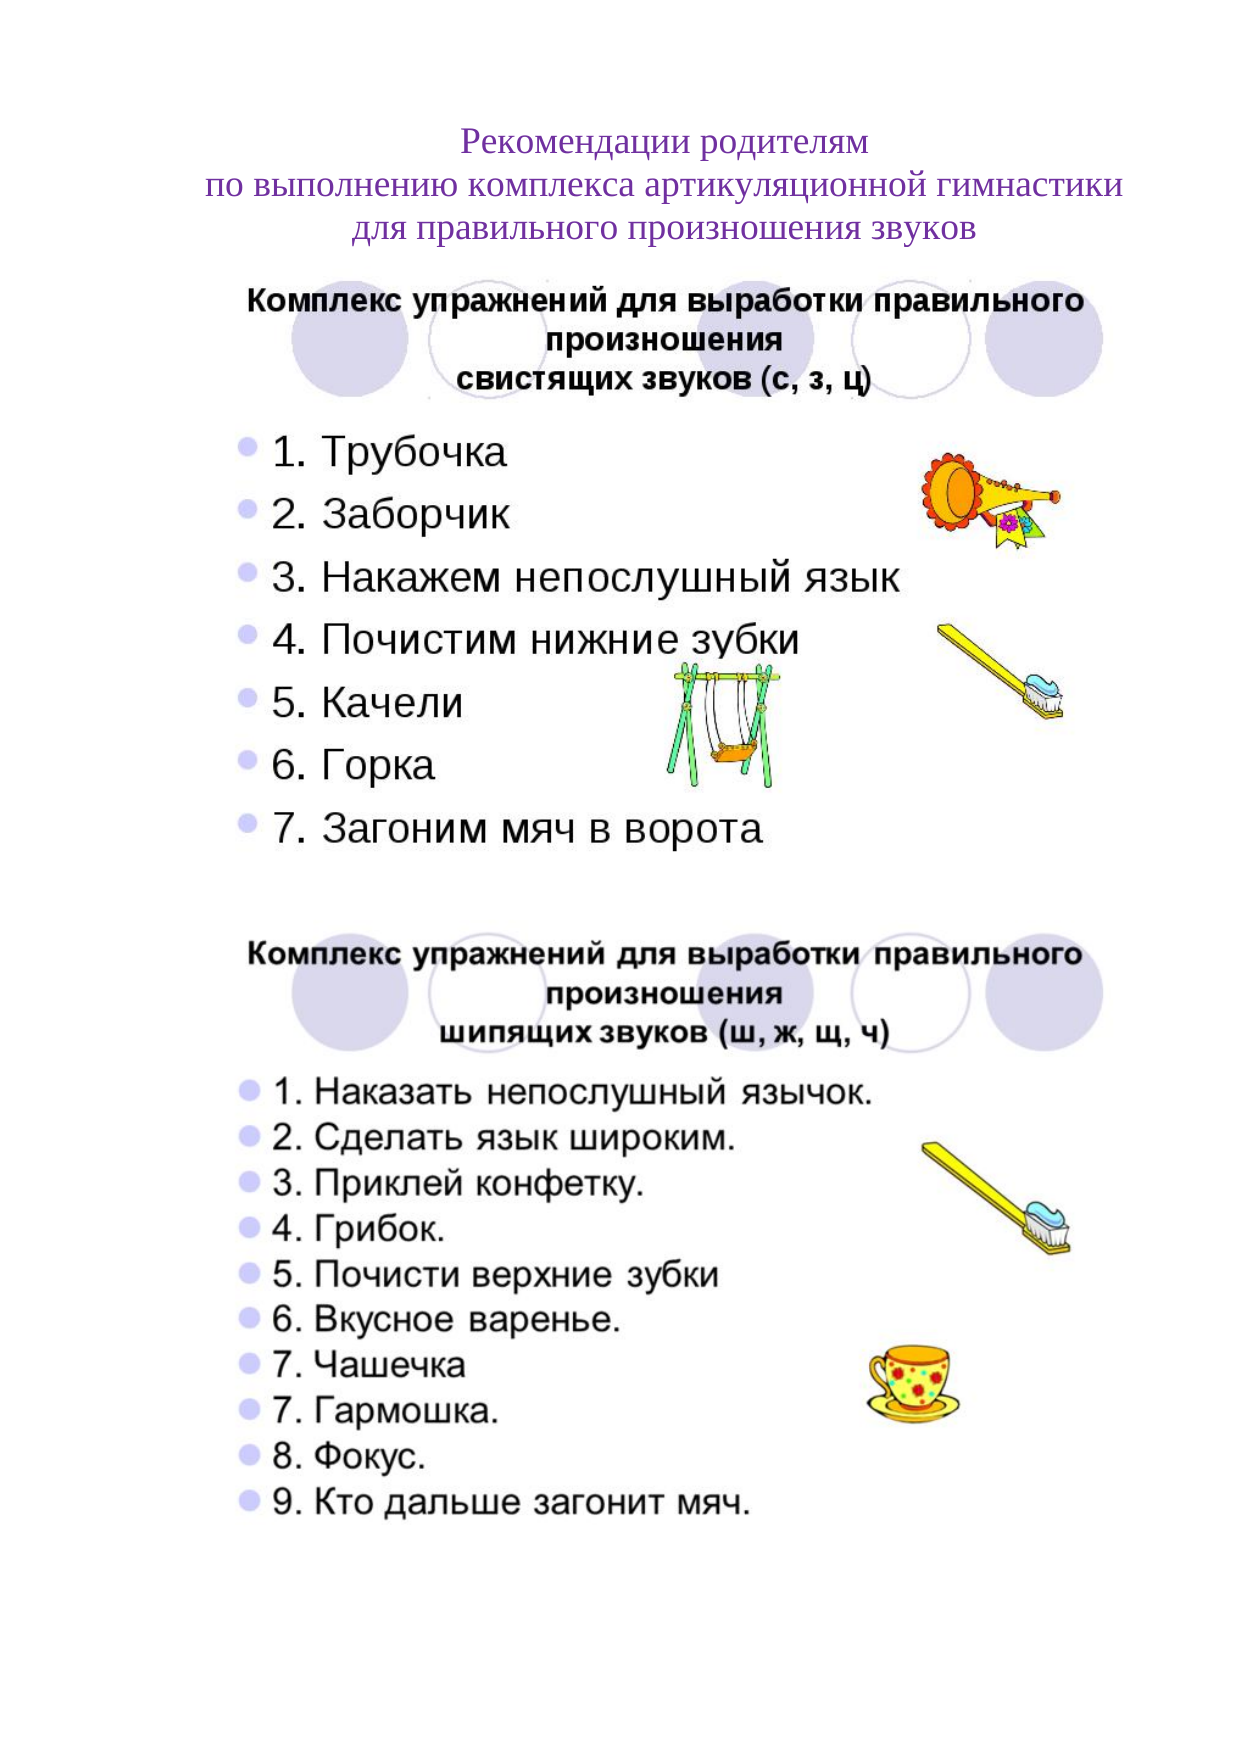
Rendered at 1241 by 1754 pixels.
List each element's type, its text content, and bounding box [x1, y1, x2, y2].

text Рекомендации родителям [177, 118, 1152, 161]
picture [177, 901, 1152, 1543]
text по выполнению комплекса артикуляционной гимнастики для правильного произношения звуков [177, 161, 1152, 247]
picture [177, 247, 1152, 877]
